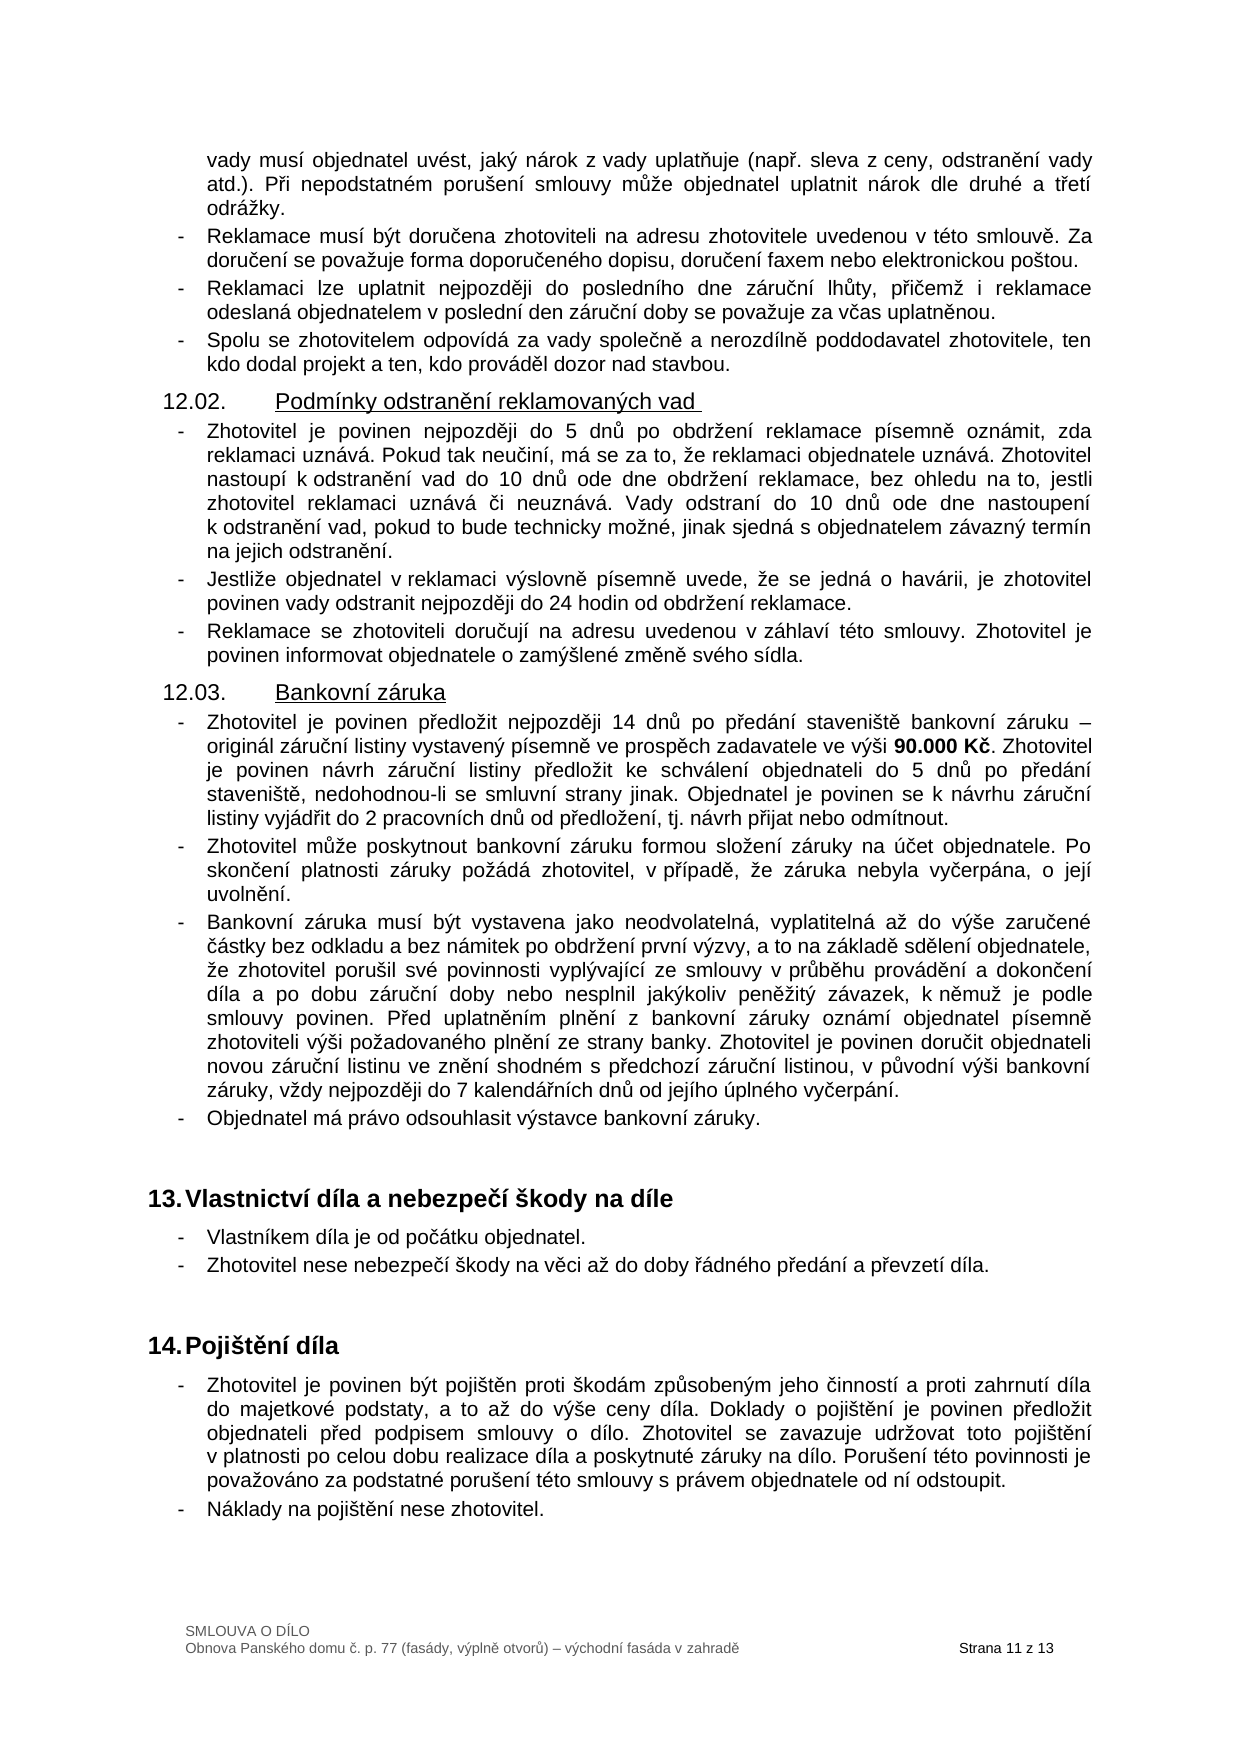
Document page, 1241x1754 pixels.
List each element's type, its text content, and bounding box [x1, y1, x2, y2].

text Vlastníkem díla je od počátku objednatel. [177, 1225, 1093, 1249]
subtitle Bankovní záruka [162, 679, 1093, 706]
text Bankovní záruka musí být vystavena jako neodvolatelná, vyplatitelná až do výše zaručené částky bez odkladu a bez námitek po obdržení první výzvy, a to na základě sdělení objednatele, že zhotovitel porušil své povinnosti vyplývající ze smlouvy v průběhu provádění a dokončení díla a po dobu záruční doby nebo nesplnil jakýkoliv peněžitý závazek, k němuž je podle smlouvy povinen. Před uplatněním plnění z bankovní záruky oznámí objednatel písemně zhotoviteli výši požadovaného plnění ze strany banky. Zhotovitel je povinen doručit objednateli novou záruční listinu ve znění shodném s předchozí záruční listinou, v původní výši bankovní záruky, vždy nejpozději do 7 kalendářních dnů od jejího úplného vyčerpání. [177, 910, 1093, 1101]
text Zhotovitel nese nebezpečí škody na věci až do doby řádného předání a převzetí díla. [177, 1253, 1093, 1277]
subtitle Vlastnictví díla a nebezpečí škody na díle [148, 1184, 1093, 1212]
text Náklady na pojištění nese zhotovitel. [177, 1496, 1093, 1520]
text Zhotovitel je povinen nejpozději do 5 dnů po obdržení reklamace písemně oznámit, zda reklamaci uznává. Pokud tak neučiní, má se za to, že reklamaci objednatele uznává. Zhotovitel nastoupí k odstranění vad do 10 dnů ode dne obdržení reklamace, bez ohledu na to, jestli zhotovitel reklamaci uznává či neuznává. Vady odstraní do 10 dnů ode dne nastoupení k odstranění vad, pokud to bude technicky možné, jinak sjedná s objednatelem závazný termín na jejich odstranění. [177, 419, 1093, 562]
text Zhotovitel je povinen předložit nejpozději 14 dnů po předání staveniště bankovní záruku – originál záruční listiny vystavený písemně ve prospěch zadavatele ve výši 90.000 Kč. Zhotovitel je povinen návrh záruční listiny předložit ke schválení objednateli do 5 dnů po předání staveniště, nedohodnou-li se smluvní strany jinak. Objednatel je povinen se k návrhu záruční listiny vyjádřit do 2 pracovních dnů od předložení, tj. návrh přijat nebo odmítnout. [177, 710, 1093, 829]
text Jestliže objednatel v reklamaci výslovně písemně uvede, že se jedná o havárii, je zhotovitel povinen vady odstranit nejpozději do 24 hodin od obdržení reklamace. [177, 567, 1093, 614]
subtitle Podmínky odstranění reklamovaných vad [162, 388, 1093, 414]
text Reklamace musí být doručena zhotoviteli na adresu zhotovitele uvedenou v této smlouvě. Za doručení se považuje forma doporučeného dopisu, doručení faxem nebo elektronickou poštou. [177, 224, 1093, 272]
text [177, 148, 1093, 219]
text Zhotovitel může poskytnout bankovní záruku formou složení záruky na účet objednatele. Po skončení platnosti záruky požádá zhotovitel, v případě, že záruka nebyla vyčerpána, o její uvolnění. [177, 834, 1093, 906]
text Reklamaci lze uplatnit nejpozději do posledního dne záruční lhůty, přičemž i reklamace odeslaná objednatelem v poslední den záruční doby se považuje za včas uplatněnou. [177, 276, 1093, 324]
text Spolu se zhotovitelem odpovídá za vady společně a nerozdílně poddodavatel zhotovitele, ten kdo dodal projekt a ten, kdo prováděl dozor nad stavbou. [177, 328, 1093, 376]
subtitle Pojištění díla [148, 1331, 1093, 1360]
text Objednatel má právo odsouhlasit výstavce bankovní záruky. [177, 1106, 1093, 1129]
text Reklamace se zhotoviteli doručují na adresu uvedenou v záhlaví této smlouvy. Zhotovitel je povinen informovat objednatele o zamýšlené změně svého sídla. [177, 619, 1093, 667]
text Zhotovitel je povinen být pojištěn proti škodám způsobeným jeho činností a proti zahrnutí díla do majetkové podstaty, a to až do výše ceny díla. Doklady o pojištění je povinen předložit objednateli před podpisem smlouvy o dílo. Zhotovitel se zavazuje udržovat toto pojištění v platnosti po celou dobu realizace díla a poskytnuté záruky na dílo. Porušení této povinnosti je považováno za podstatné porušení této smlouvy s právem objednatele od ní odstoupit. [177, 1372, 1093, 1492]
